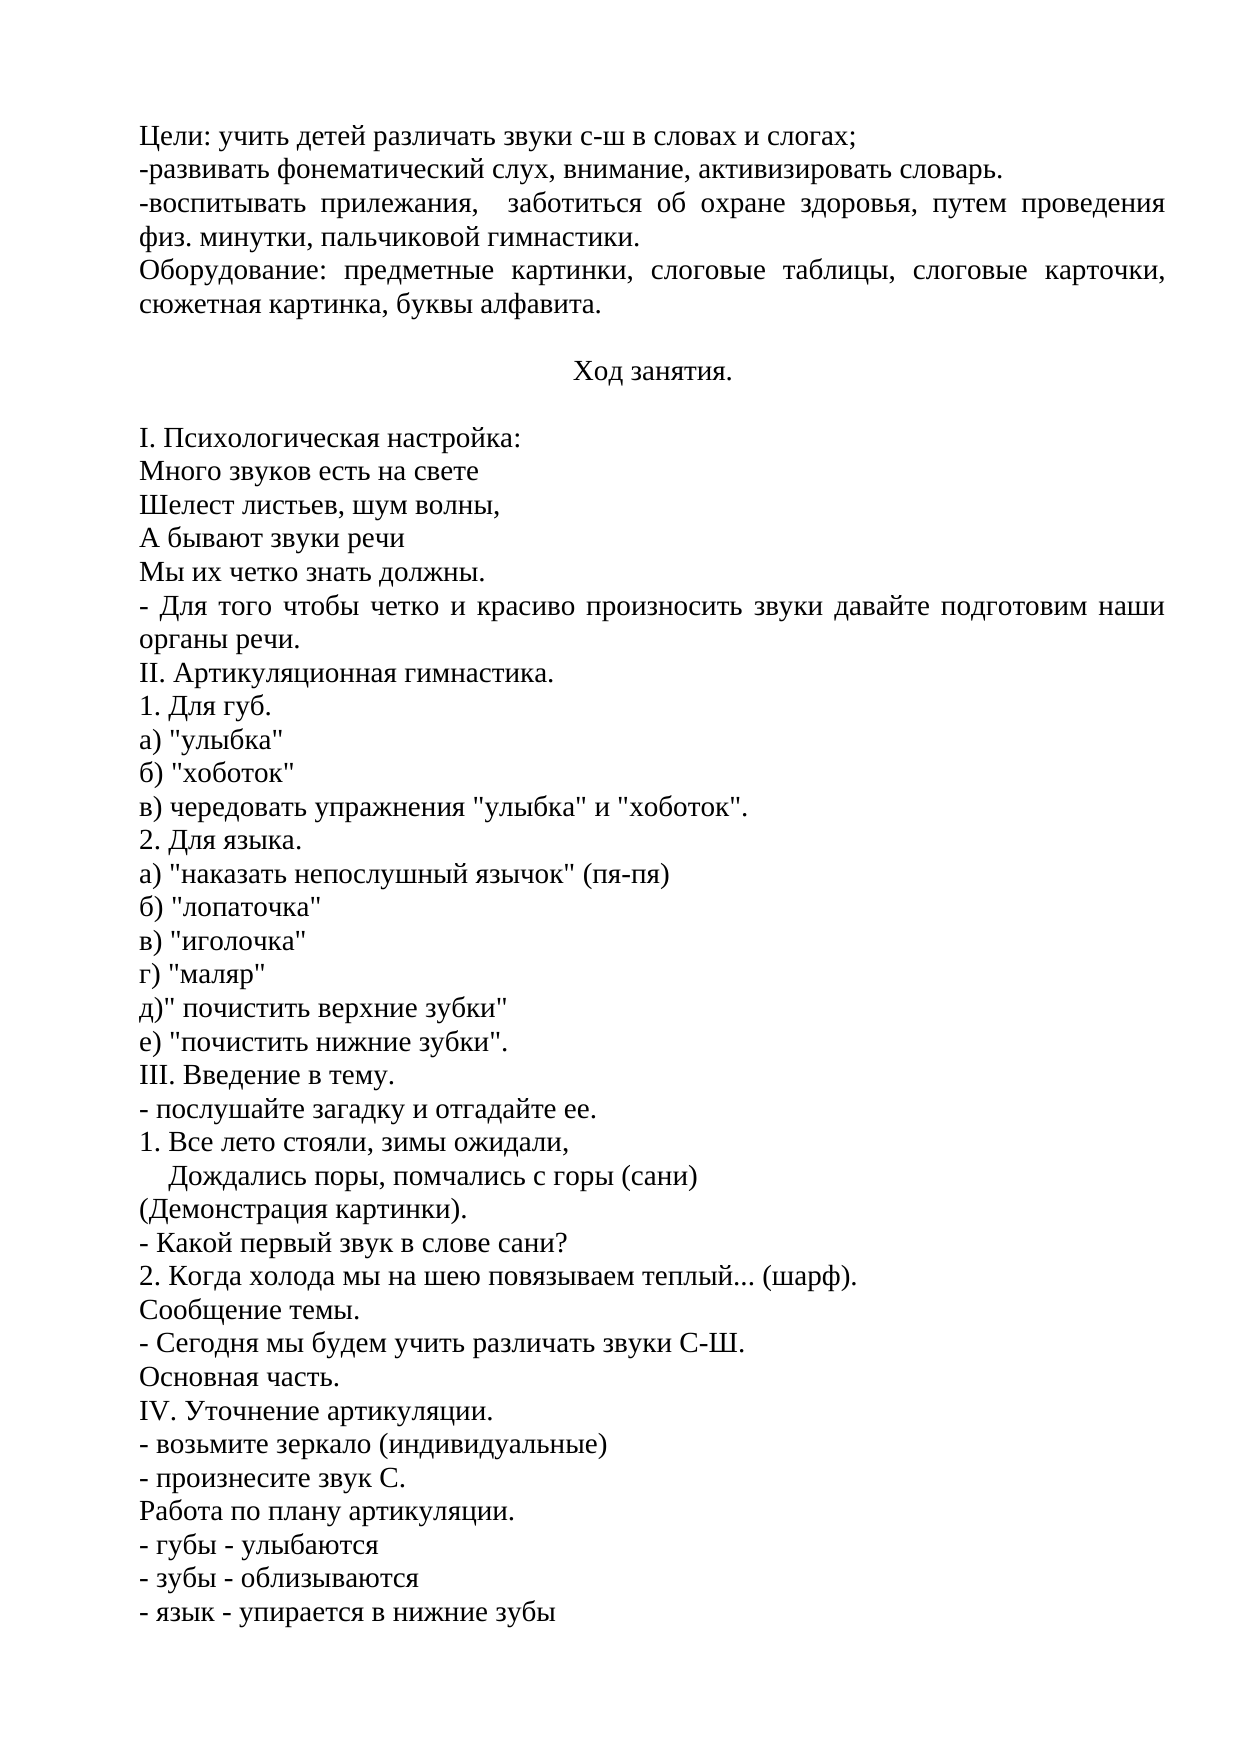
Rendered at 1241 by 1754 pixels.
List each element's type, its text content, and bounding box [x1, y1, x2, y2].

text 1. Все лето стояли, зимы ожидали, [139, 1124, 1167, 1158]
text в) "иголочка" [139, 923, 1167, 957]
text - Сегодня мы будем учить различать звуки С-Ш. [139, 1326, 1167, 1359]
text - послушайте загадку и отгадайте ее. [139, 1091, 1167, 1124]
text - губы - улыбаются [139, 1527, 1167, 1560]
text - возьмите зеркало (индивидуальные) [139, 1426, 1167, 1460]
text Шелест листьев, шум волны, [139, 487, 1167, 521]
text (Демонстрация картинки). [139, 1191, 1167, 1225]
text IV. Уточнение артикуляции. [139, 1393, 1167, 1426]
text г) "маляр" [139, 957, 1167, 990]
text - Какой первый звук в слове сани? [139, 1225, 1167, 1258]
text а) "наказать непослушный язычок" (пя-пя) [139, 856, 1167, 889]
text Оборудование: предметные картинки, слоговые таблицы, слоговые карточки, сюжетная картинка, буквы алфавита. [139, 252, 1167, 319]
text I. Психологическая настройка: [139, 420, 1167, 453]
text в) чередовать упражнения "улыбка" и "хоботок". [139, 789, 1167, 822]
text е) "почистить нижние зубки". [139, 1024, 1167, 1057]
text -воспитывать прилежания, заботиться об охране здоровья, путем проведения физ. минутки, пальчиковой гимнастики. [139, 185, 1167, 252]
text 2. Для языка. [139, 822, 1167, 856]
text Сообщение темы. [139, 1292, 1167, 1326]
text Много звуков есть на свете [139, 453, 1167, 487]
text Основная часть. [139, 1359, 1167, 1393]
text - язык - упирается в нижние зубы [139, 1594, 1167, 1627]
text Работа по плану артикуляции. [139, 1493, 1167, 1527]
text д)" почистить верхние зубки" [139, 990, 1167, 1024]
text Мы их четко знать должны. [139, 554, 1167, 588]
text а) "улыбка" [139, 722, 1167, 755]
text III. Введение в тему. [139, 1057, 1167, 1091]
text Цели: учить детей различать звуки с-ш в словах и слогах; [139, 118, 1167, 152]
text б) "лопаточка" [139, 889, 1167, 923]
text - Для того чтобы четко и красиво произносить звуки давайте подготовим наши органы речи. [139, 588, 1167, 655]
text Ход занятия. [139, 353, 1167, 386]
text II. Артикуляционная гимнастика. [139, 655, 1167, 688]
text 1. Для губ. [139, 688, 1167, 722]
text - зубы - облизываются [139, 1560, 1167, 1594]
text - произнесите звук С. [139, 1460, 1167, 1493]
text б) "хоботок" [139, 755, 1167, 789]
text -развивать фонематический слух, внимание, активизировать словарь. [139, 152, 1167, 185]
text А бывают звуки речи [139, 521, 1167, 554]
text 2. Когда холода мы на шею повязываем теплый... (шарф). [139, 1258, 1167, 1292]
text Дождались поры, помчались с горы (сани) [139, 1158, 1167, 1191]
